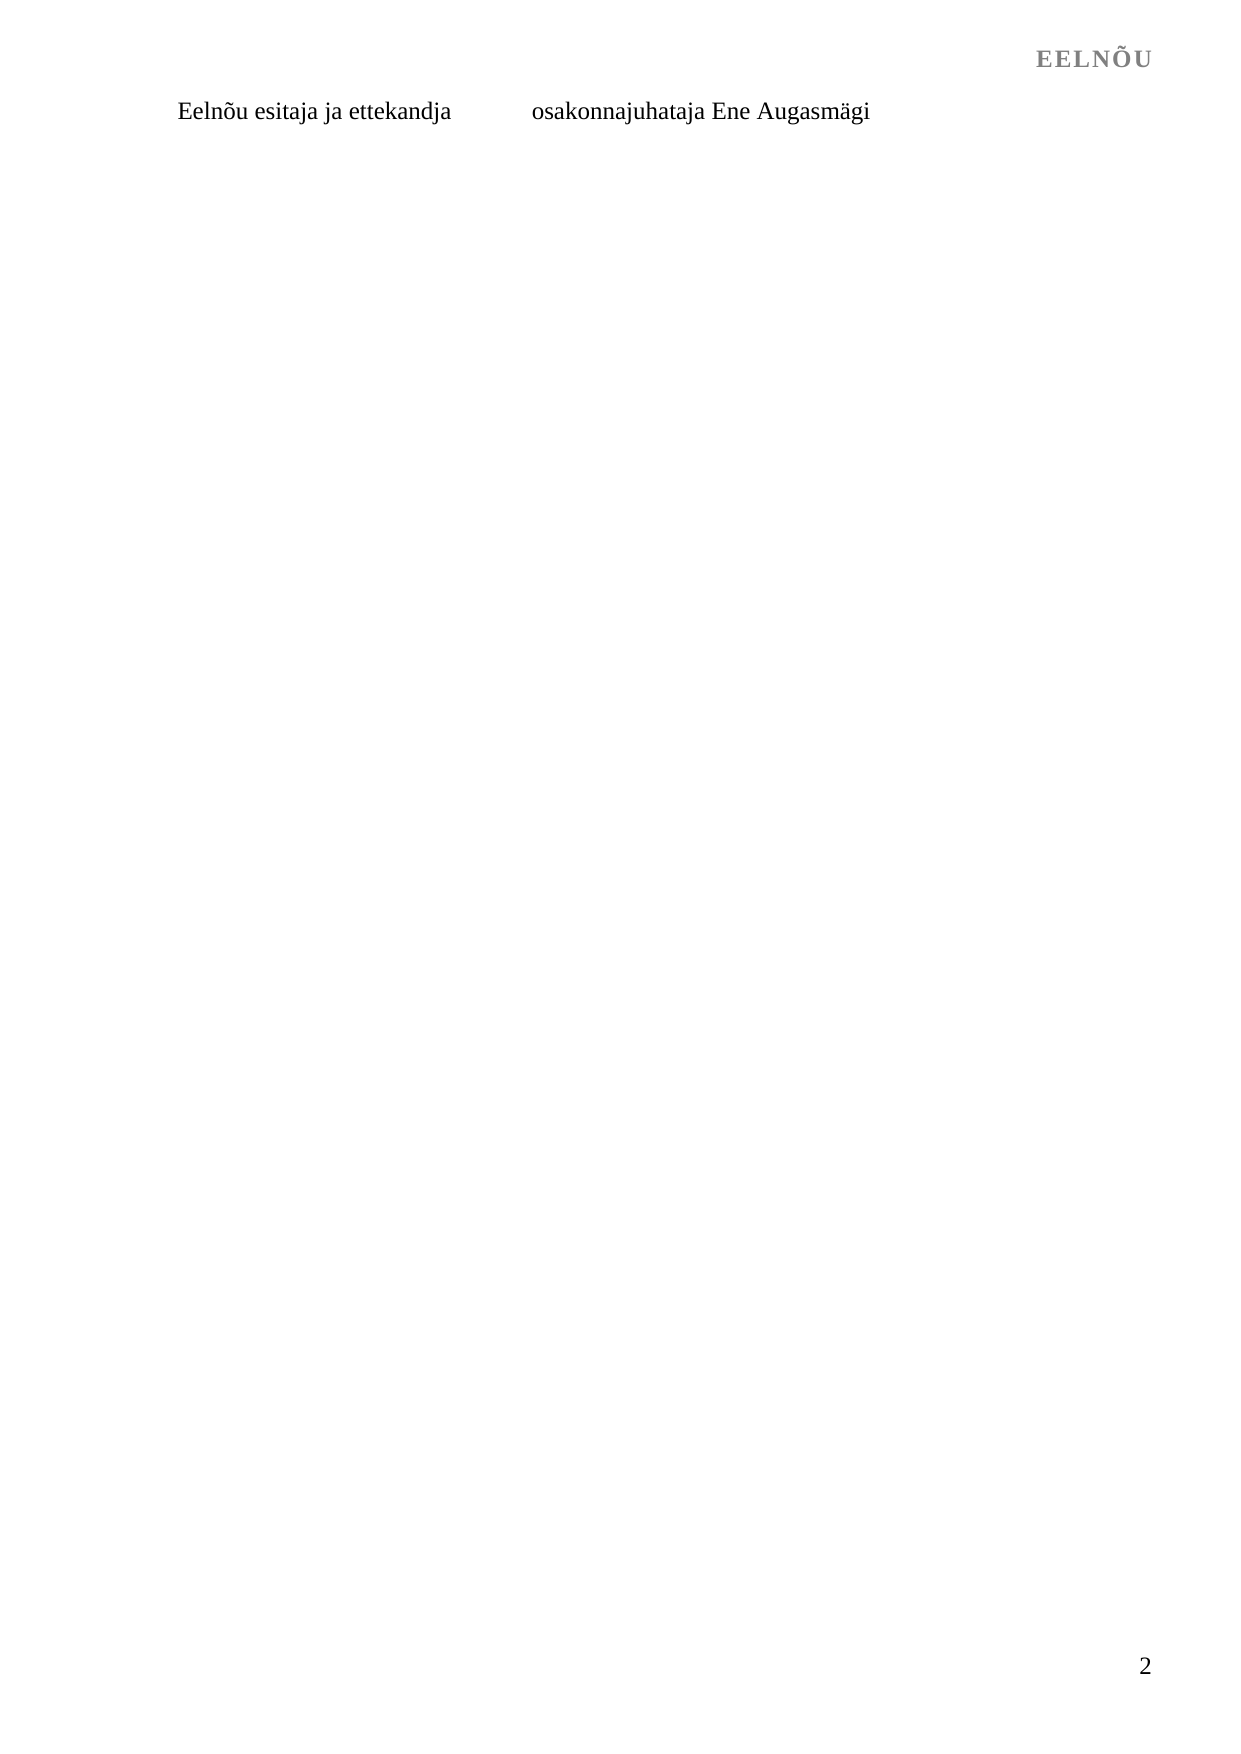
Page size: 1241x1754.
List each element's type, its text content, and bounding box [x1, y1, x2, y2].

table_cell Eelnõu esitaja ja ettekandja [166, 96, 520, 124]
table_cell osakonnajuhataja Ene Augasmägi [520, 96, 1125, 124]
